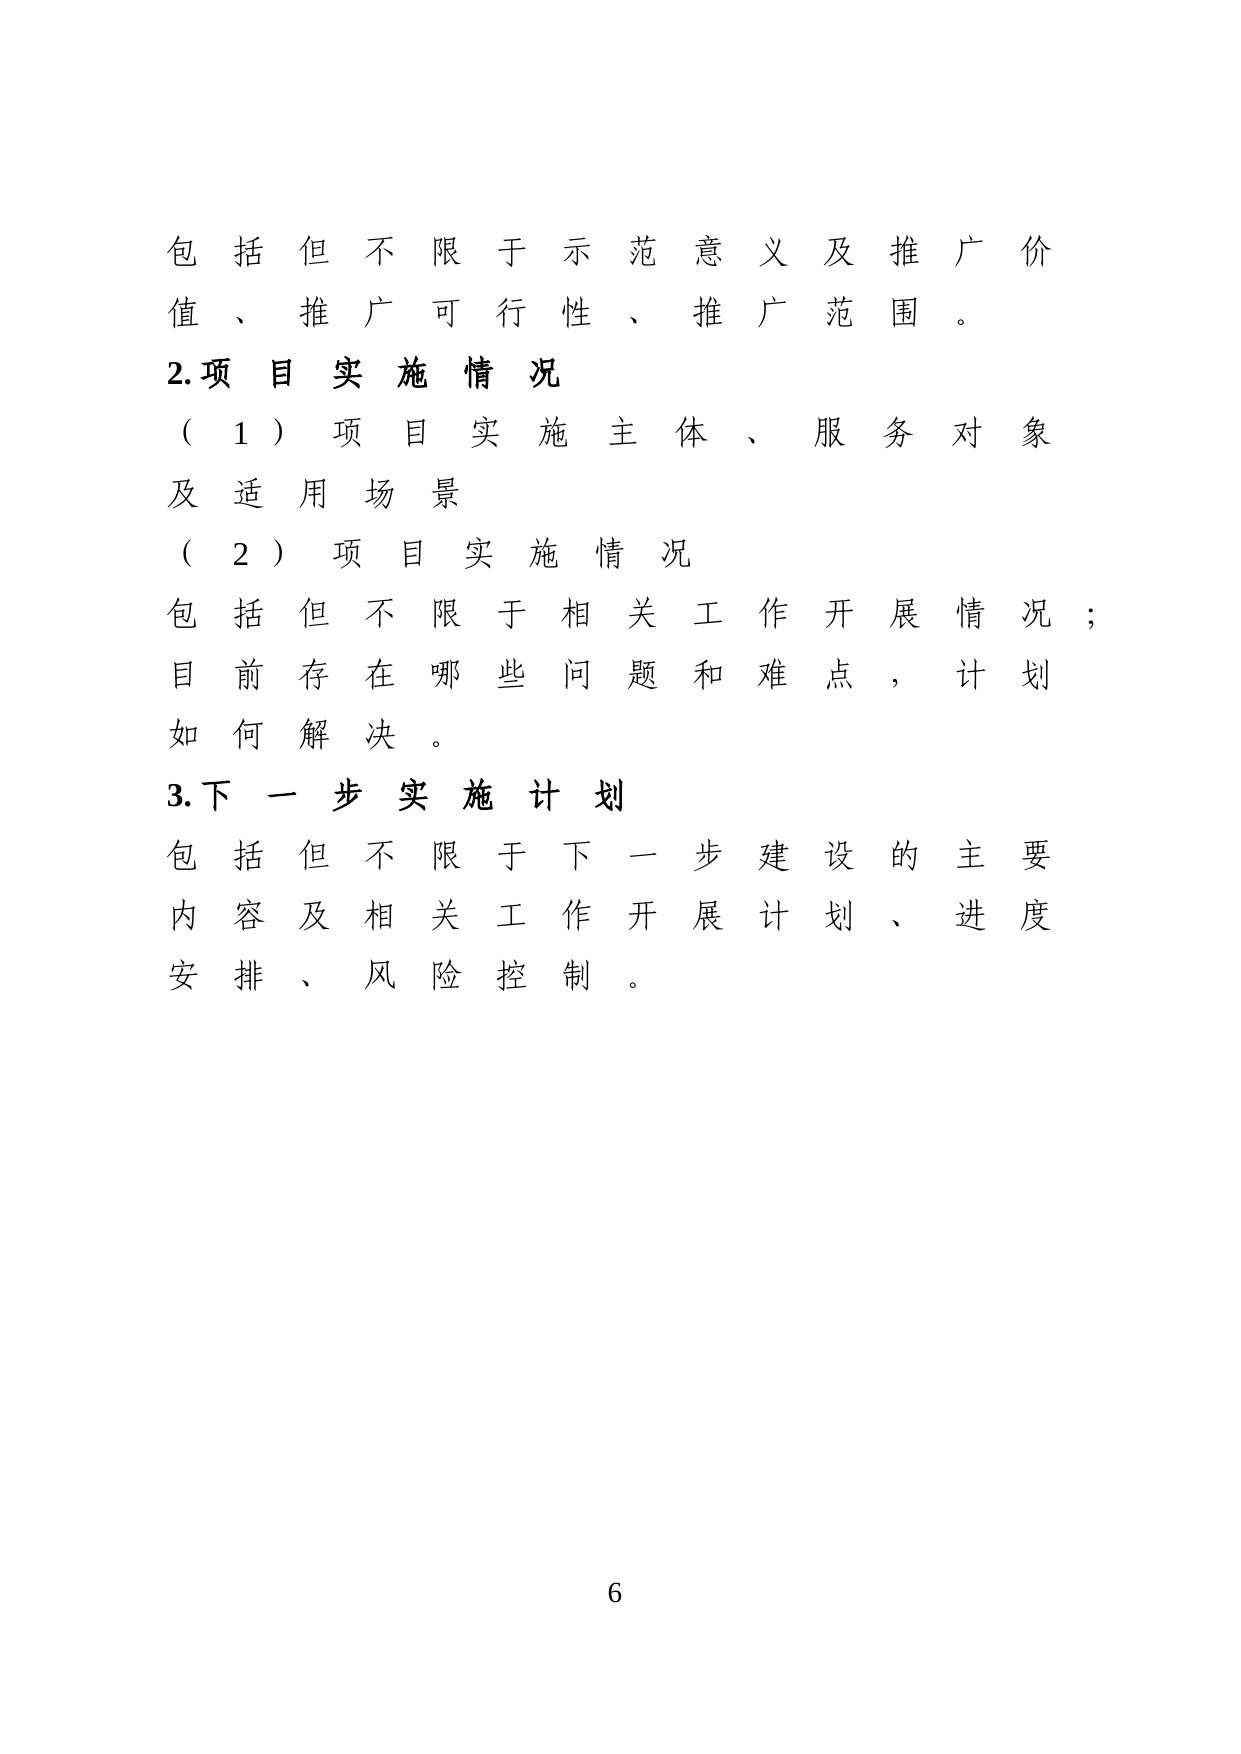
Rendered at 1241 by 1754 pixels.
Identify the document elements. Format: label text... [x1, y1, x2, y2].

list 项目实施情况 [167, 340, 1085, 400]
text 包括但不限于下一步建设的主要内容及相关工作开展计划、进度安排、风险控制。 [167, 822, 1085, 1003]
text 包括但不限于相关工作开展情况；目前存在哪些问题和难点，计划如何解决。 [167, 581, 1085, 762]
list 项目实施主体、服务对象及适用场景 [167, 400, 1085, 521]
text 包括但不限于示范意义及推广价值、推广可行性、推广范围。 [167, 219, 1085, 340]
list 项目实施情况 [167, 521, 1085, 581]
list 下一步实施计划 [167, 762, 1085, 822]
